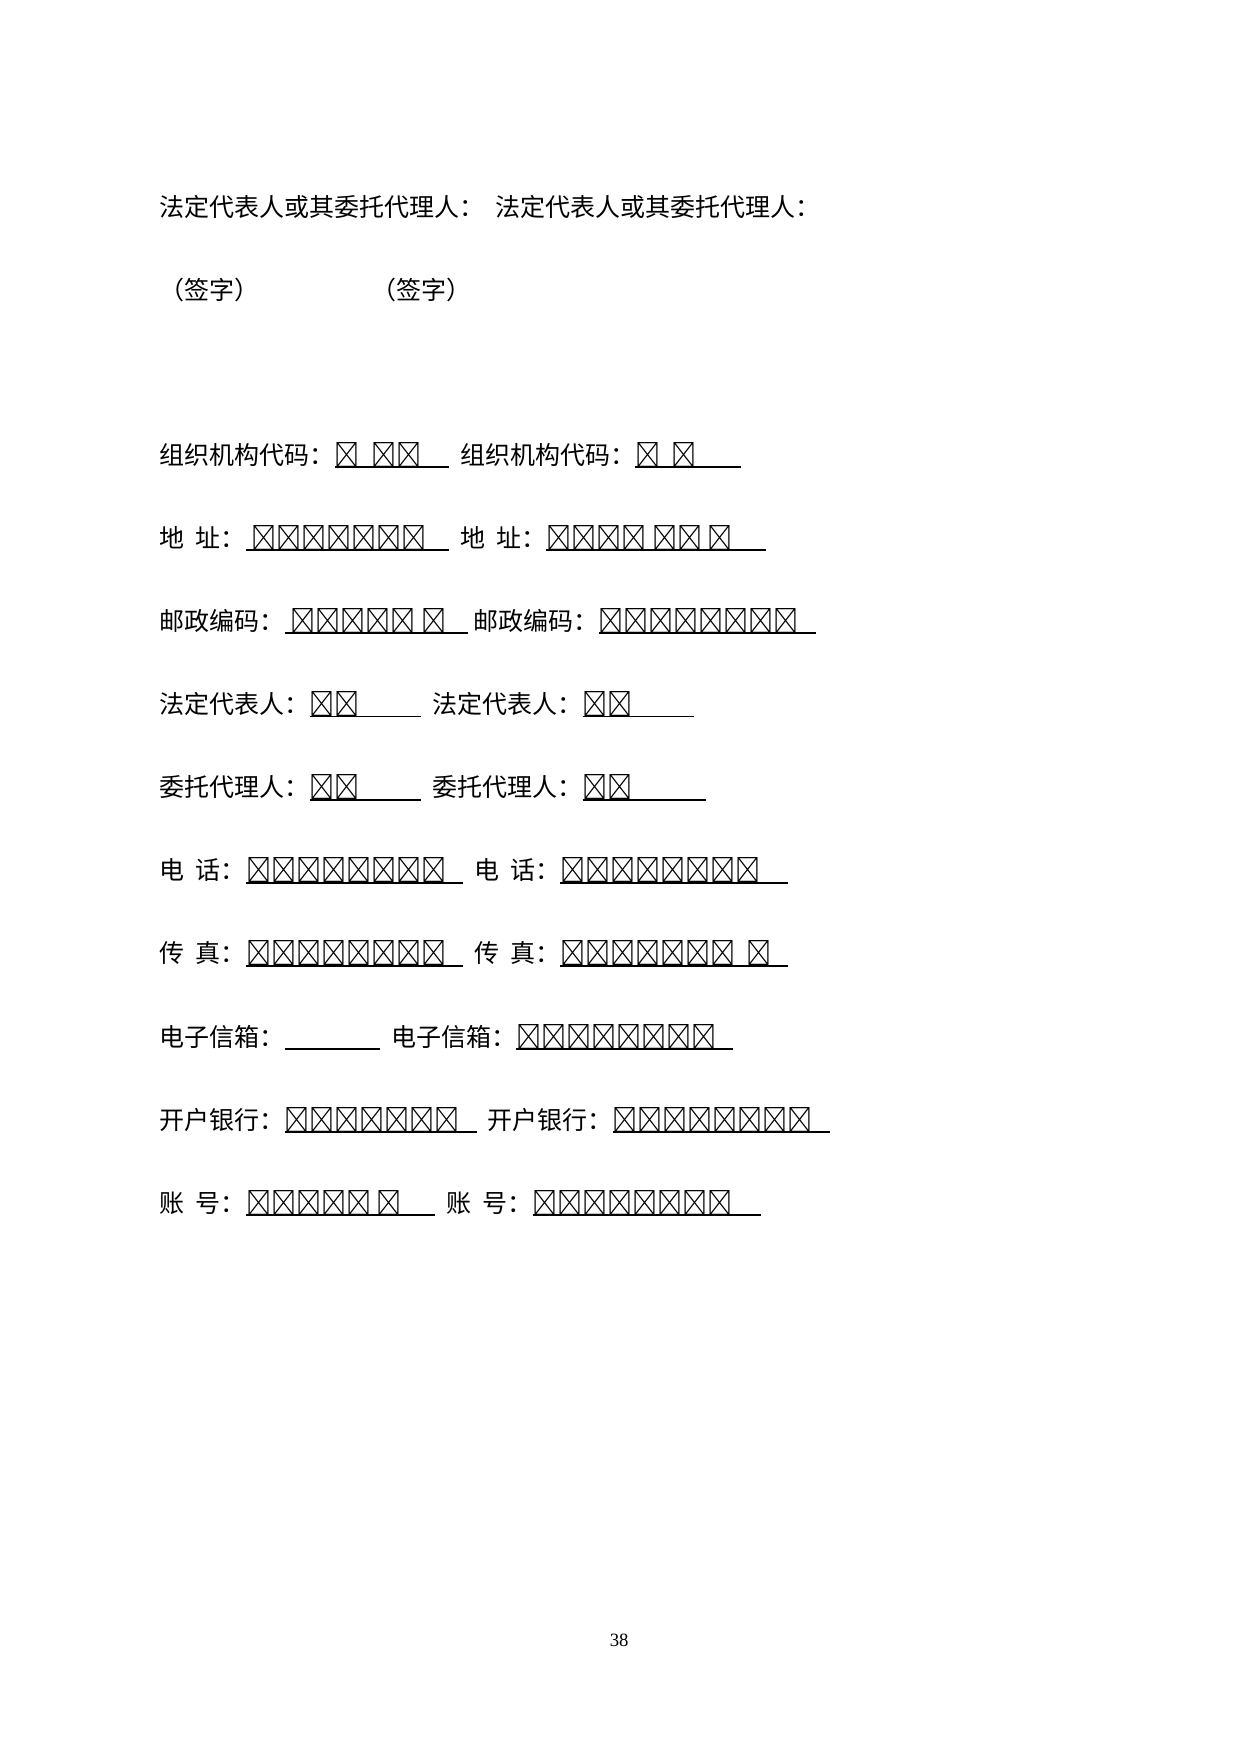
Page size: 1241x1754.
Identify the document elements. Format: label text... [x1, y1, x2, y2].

text 开户银行： 开户银行： [159, 1086, 1078, 1151]
text 账 号：  账 号： [159, 1169, 1078, 1234]
text 法定代表人： 法定代表人： [159, 670, 1078, 735]
text 电 话： 电 话： [159, 836, 1078, 901]
text 邮政编码：   邮政编码： [159, 587, 1078, 652]
text 传 真： 传 真：  [159, 919, 1078, 984]
text （签字） （签字） [159, 256, 1078, 321]
text 法定代表人或其委托代理人： 法定代表人或其委托代理人： [159, 173, 1078, 238]
text 电子信箱： 电子信箱： [159, 1003, 1078, 1068]
text 组织机构代码：  组织机构代码：  [159, 421, 1078, 486]
text 地 址：  地 址：   [159, 504, 1078, 569]
text 委托代理人： 委托代理人： [159, 753, 1078, 818]
